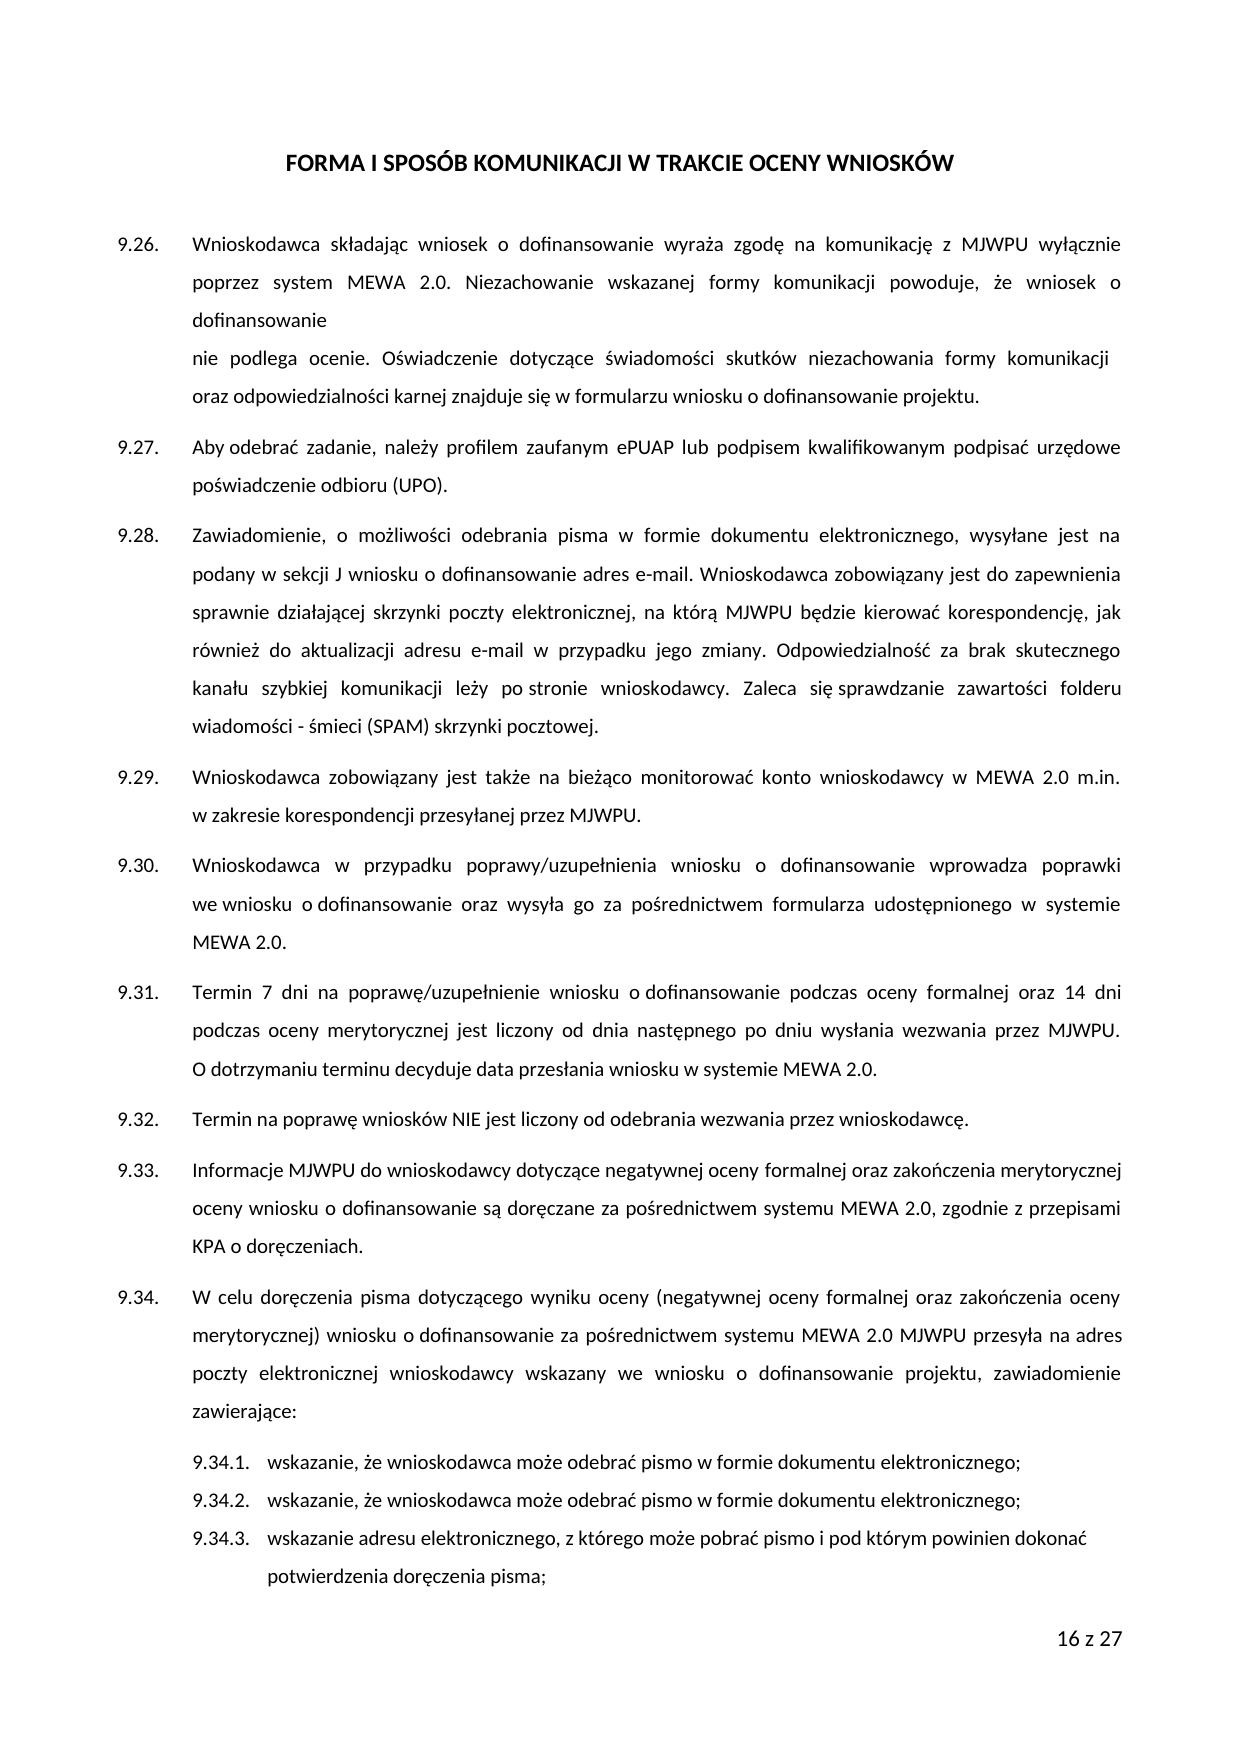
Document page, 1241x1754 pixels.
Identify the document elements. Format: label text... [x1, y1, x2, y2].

list Informacje MJWPU do wnioskodawcy dotyczące negatywnej oceny formalnej oraz zakończenia merytorycznej oceny wniosku o dofinansowanie są doręczane za pośrednictwem systemu MEWA 2.0, zgodnie z przepisami KPA o doręczeniach. [117, 1157, 1122, 1259]
list wskazanie, że wnioskodawca może odebrać pismo w formie dokumentu elektronicznego; [192, 1449, 1122, 1474]
list wskazanie adresu elektronicznego, z którego może pobrać pismo i pod którym powinien dokonać potwierdzenia doręczenia pisma; [192, 1525, 1122, 1589]
list Termin na poprawę wniosków NIE jest liczony od odebrania wezwania przez wnioskodawcę. [117, 1106, 1122, 1132]
list Wnioskodawca w przypadku poprawy/uzupełnienia wniosku o dofinansowanie wprowadza poprawki we wniosku o dofinansowanie oraz wysyła go za pośrednictwem formularza udostępnionego w systemie MEWA 2.0. [117, 853, 1122, 954]
list Aby odebrać zadanie, należy profilem zaufanym ePUAP lub podpisem kwalifikowanym podpisać urzędowe poświadczenie odbioru (UPO). [117, 434, 1122, 497]
list Termin 7 dni na poprawę/uzupełnienie wniosku o dofinansowanie podczas oceny formalnej oraz 14 dni podczas oceny merytorycznej jest liczony od dnia następnego po dniu wysłania wezwania przez MJWPU. O dotrzymaniu terminu decyduje data przesłania wniosku w systemie MEWA 2.0. [117, 979, 1122, 1081]
text FORMA I SPOSÓB KOMUNIKACJI W TRAKCIE OCENY WNIOSKÓW [118, 148, 1122, 178]
list Wnioskodawca składając wniosek o dofinansowanie wyraża zgodę na komunikację z MJWPU wyłącznie poprzez system MEWA 2.0. Niezachowanie wskazanej formy komunikacji powoduje, że wniosek o dofinansowanie nie podlega ocenie. Oświadczenie dotyczące świadomości skutków niezachowania formy komunikacji oraz odpowiedzialności karnej znajduje się w formularzu wniosku o dofinansowanie projektu. [117, 231, 1122, 409]
list Wnioskodawca zobowiązany jest także na bieżąco monitorować konto wnioskodawcy w MEWA 2.0 m.in. w zakresie korespondencji przesyłanej przez MJWPU. [117, 764, 1122, 827]
list W celu doręczenia pisma dotyczącego wyniku oceny (negatywnej oceny formalnej oraz zakończenia oceny merytorycznej) wniosku o dofinansowanie za pośrednictwem systemu MEWA 2.0 MJWPU przesyła na adres poczty elektronicznej wnioskodawcy wskazany we wniosku o dofinansowanie projektu, zawiadomienie zawierające: [117, 1284, 1122, 1424]
list Zawiadomienie, o możliwości odebrania pisma w formie dokumentu elektronicznego, wysyłane jest na podany w sekcji J wniosku o dofinansowanie adres e-mail. Wnioskodawca zobowiązany jest do zapewnienia sprawnie działającej skrzynki poczty elektronicznej, na którą MJWPU będzie kierować korespondencję, jak również do aktualizacji adresu e-mail w przypadku jego zmiany. Odpowiedzialność za brak skutecznego kanału szybkiej komunikacji leży po stronie wnioskodawcy. Zaleca się sprawdzanie zawartości folderu wiadomości - śmieci (SPAM) skrzynki pocztowej. [117, 523, 1122, 739]
list wskazanie, że wnioskodawca może odebrać pismo w formie dokumentu elektronicznego; [192, 1487, 1122, 1512]
